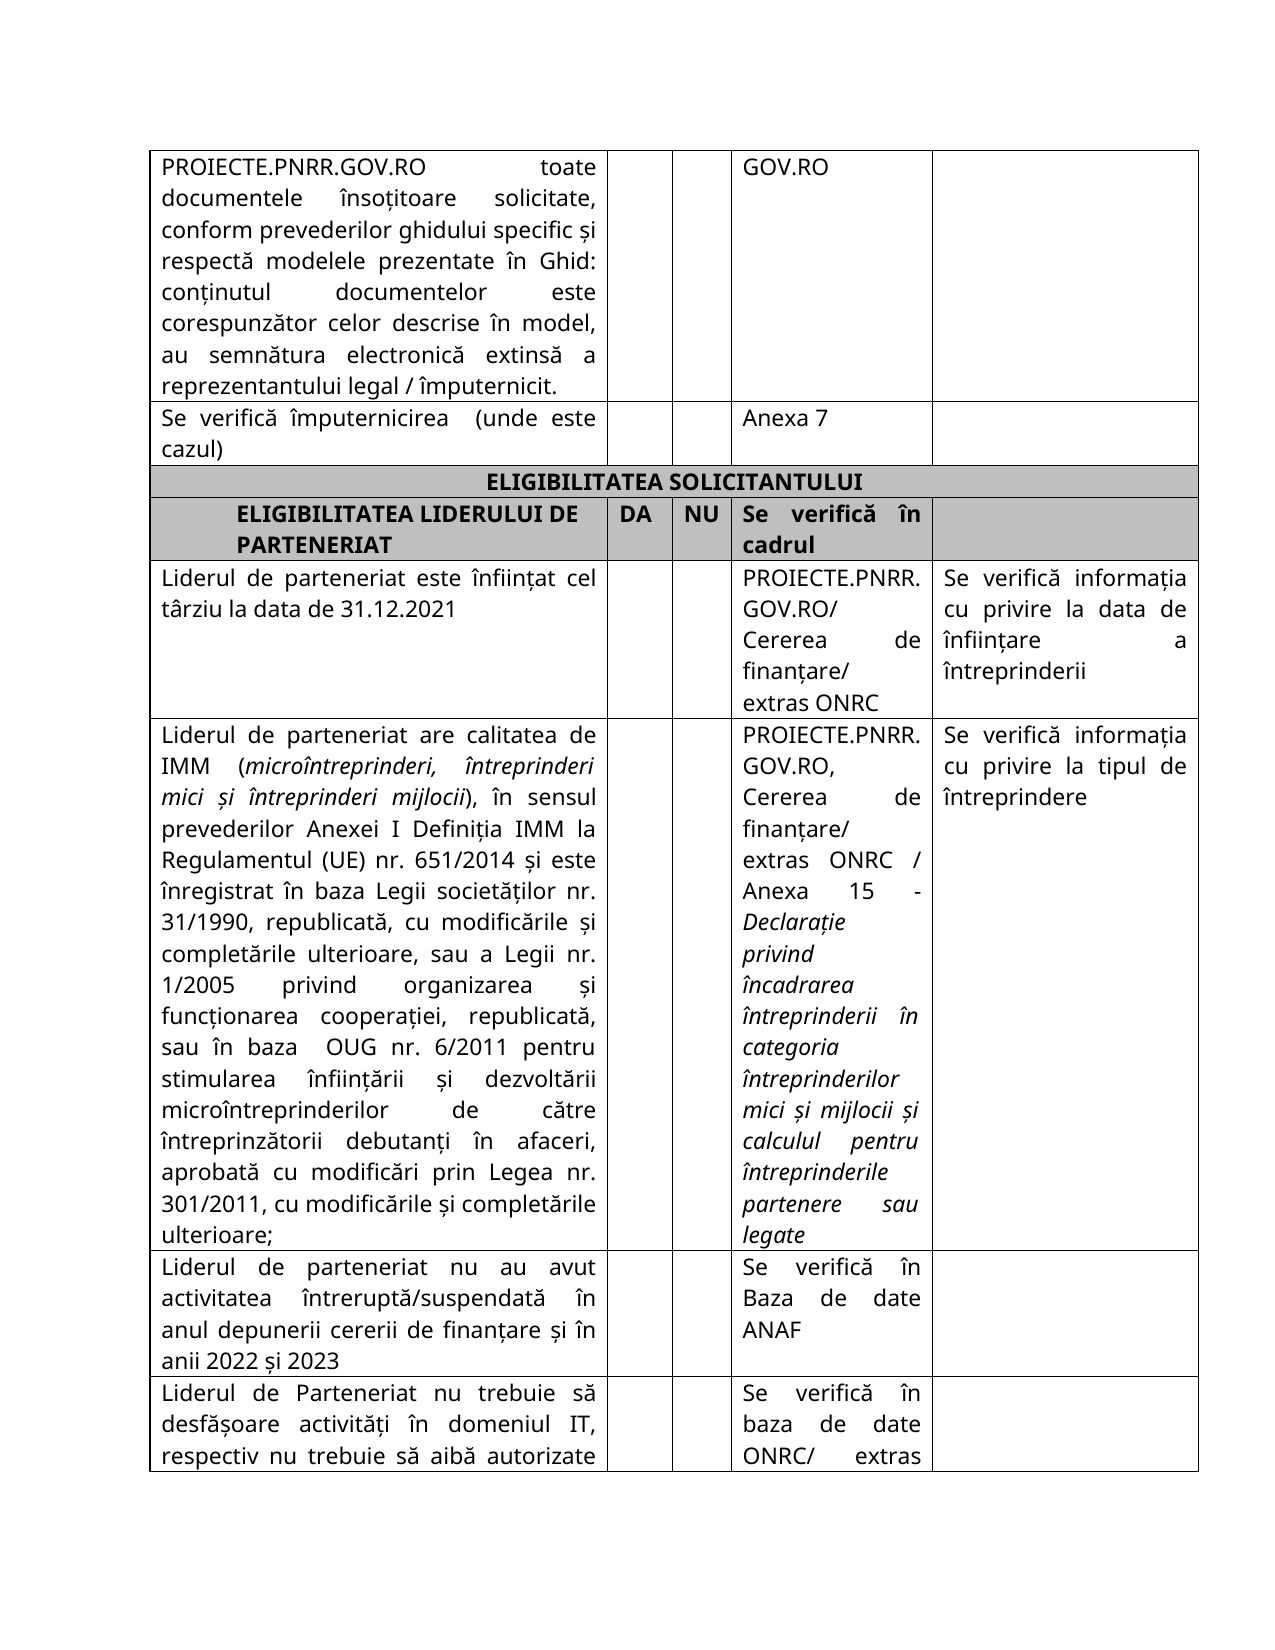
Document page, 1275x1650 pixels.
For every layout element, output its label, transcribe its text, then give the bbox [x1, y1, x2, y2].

table_cell NU [673, 498, 731, 560]
table_cell [933, 1377, 1198, 1471]
table_cell [673, 402, 731, 464]
table_cell Se verifică informația cu privire la tipul de întreprindere [933, 719, 1198, 1250]
table_cell [608, 561, 672, 718]
table_cell [673, 1251, 731, 1376]
table_cell [673, 1377, 731, 1471]
table_cell [933, 498, 1198, 560]
table_cell [608, 719, 672, 1250]
table_cell Liderul de parteneriat este înființat cel târziu la data de 31.12.2021 [151, 561, 607, 718]
table_cell [608, 402, 672, 464]
table_cell [608, 1251, 672, 1376]
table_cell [151, 1377, 607, 1471]
table_cell [933, 1251, 1198, 1376]
table_cell [608, 1377, 672, 1471]
table_cell [673, 719, 731, 1250]
table_cell Liderul de parteneriat nu au avut activitatea întreruptă/suspendată în anul depunerii cererii de finanțare și în anii 2022 și 2023 [151, 1251, 607, 1376]
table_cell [151, 151, 607, 401]
table_cell [673, 561, 731, 718]
table_cell [673, 151, 731, 401]
table_cell Se verifică în cadrul [732, 498, 932, 560]
table_cell DA [608, 498, 672, 560]
table_cell [608, 151, 672, 401]
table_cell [732, 1377, 932, 1471]
table_cell Anexa 7 [732, 402, 932, 464]
table_cell [933, 151, 1198, 401]
table_cell Se verifică împuternicirea (unde este cazul) [151, 402, 607, 464]
table_cell Liderul de parteneriat are calitatea de IMM (microîntreprinderi, întreprinderi mici și întreprinderi mijlocii), în sensul prevederilor Anexei I Definiția IMM la Regulamentul (UE) nr. 651/2014 și este înregistrat în baza Legii societăților nr. 31/1990, republicată, cu modificările și completările ulterioare, sau a Legii nr. 1/2005 privind organizarea și funcționarea cooperației, republicată, sau în baza OUG nr. 6/2011 pentru stimularea înființării și dezvoltării microîntreprinderilor de către întreprinzătorii debutanți în afaceri, aprobată cu modificări prin Legea nr. 301/2011, cu modificările și completările ulterioare; [151, 719, 607, 1250]
table_cell PROIECTE.PNRR.GOV.RO, Cererea de finanțare/ extras ONRC / Anexa 15 - Declarație privind încadrarea întreprinderii în categoria întreprinderilor mici și mijlocii și calculul pentru întreprinderile partenere sau legate [732, 719, 932, 1250]
table_cell Se verifică în Baza de date ANAF [732, 1251, 932, 1376]
table_cell Se verifică informația cu privire la data de înființare a întreprinderii [933, 561, 1198, 718]
table_cell [933, 402, 1198, 464]
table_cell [732, 151, 932, 401]
table_cell PROIECTE.PNRR.GOV.RO/ Cererea de finanțare/ extras ONRC [732, 561, 932, 718]
table_cell ELIGIBILITATEA LIDERULUI DE PARTENERIAT [151, 498, 607, 560]
table_cell ELIGIBILITATEA SOLICITANTULUI [151, 466, 1198, 497]
